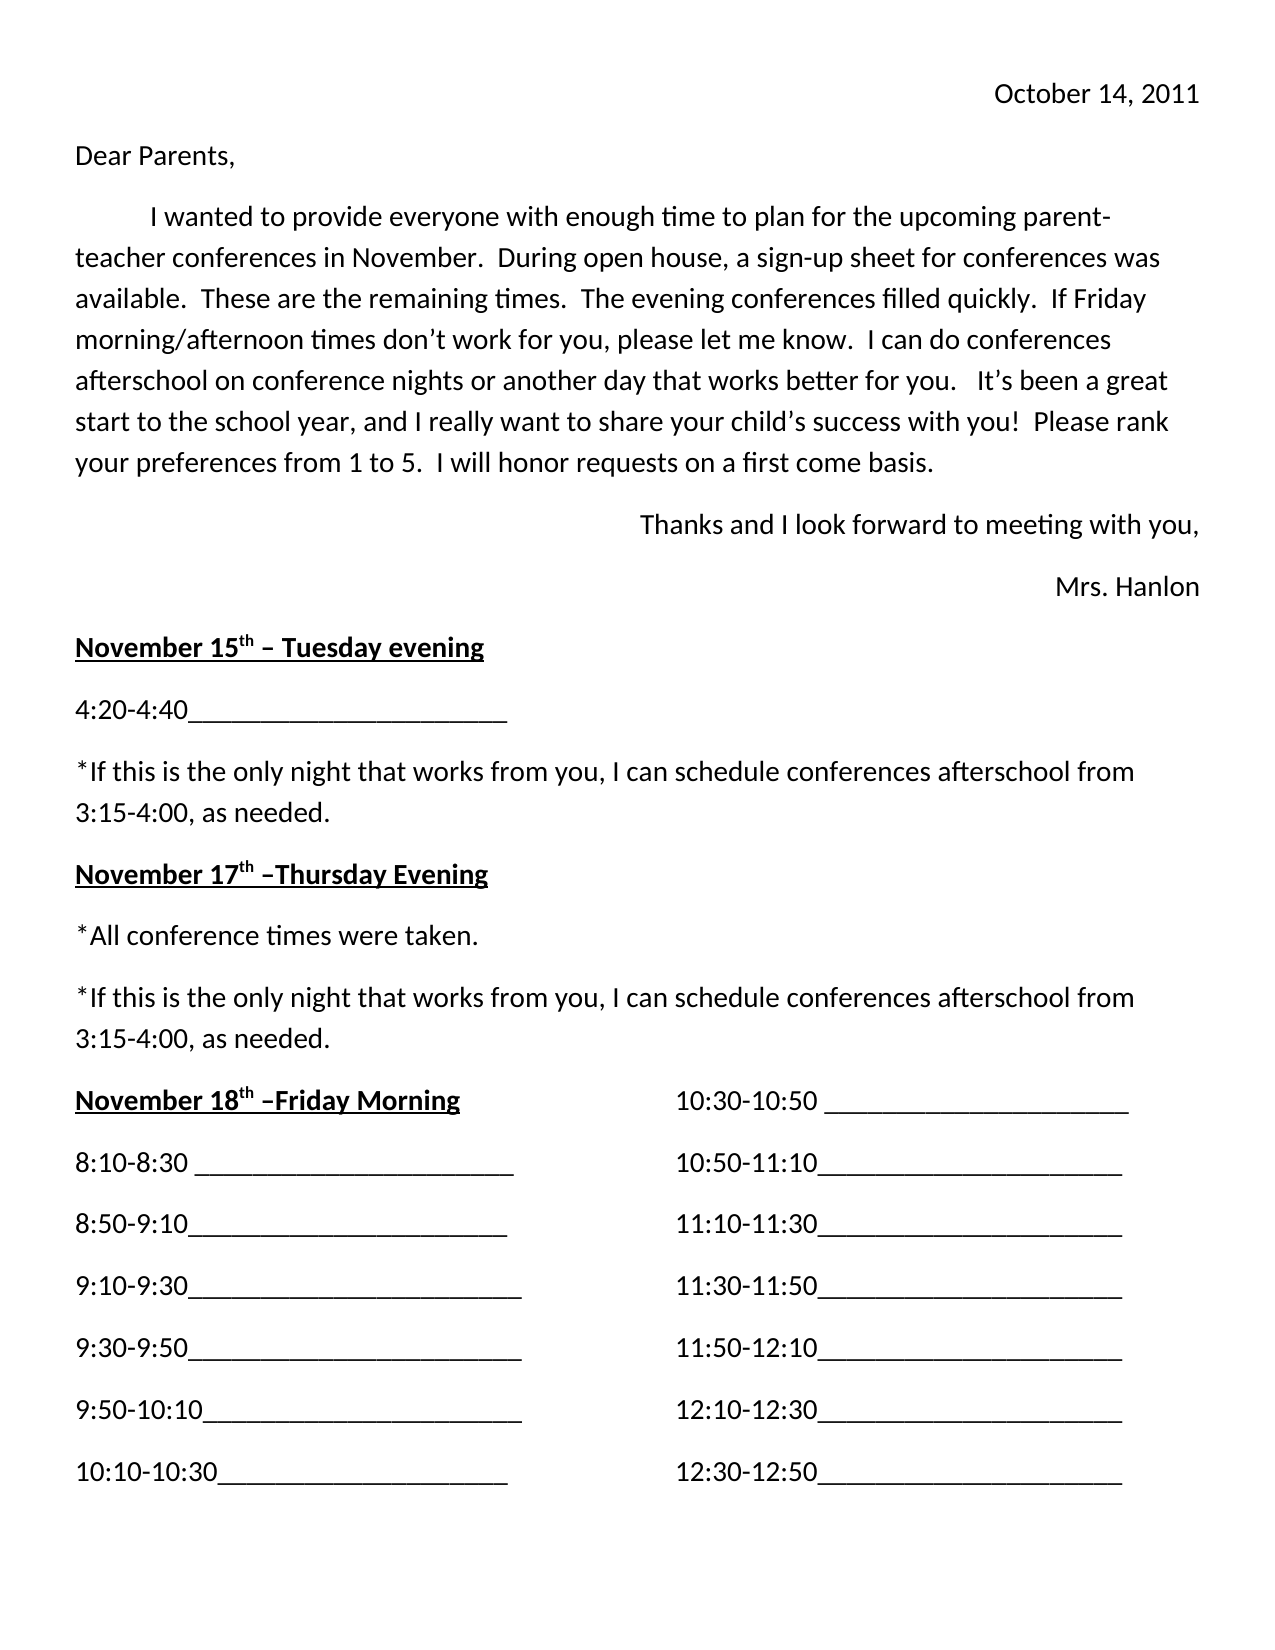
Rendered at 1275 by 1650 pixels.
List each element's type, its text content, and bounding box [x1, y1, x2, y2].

text 11:50-12:10_____________________ [675, 1329, 1200, 1365]
text *If this is the only night that works from you, I can schedule conferences afterschool from 3:15-4:00, as needed. [75, 753, 1200, 829]
text 9:30-9:50_______________________ [75, 1329, 600, 1365]
text 8:10-8:30 ______________________ [75, 1144, 600, 1179]
text 8:50-9:10______________________ [75, 1206, 600, 1241]
text November 18th –Friday Morning [75, 1082, 600, 1118]
text Thanks and I look forward to meeting with you, [75, 506, 1200, 542]
text *If this is the only night that works from you, I can schedule conferences afterschool from 3:15-4:00, as needed. [75, 979, 1200, 1056]
text 10:10-10:30____________________ [75, 1453, 600, 1488]
text 12:10-12:30_____________________ [675, 1391, 1200, 1426]
text 11:10-11:30_____________________ [675, 1206, 1200, 1241]
text 11:30-11:50_____________________ [675, 1267, 1200, 1303]
text 4:20-4:40______________________ [75, 691, 1200, 727]
text I wanted to provide everyone with enough time to plan for the upcoming parent-teacher conferences in November. During open house, a sign-up sheet for conferences was available. These are the remaining times. The evening conferences filled quickly. If Friday morning/afternoon times don’t work for you, please let me know. I can do conferences afterschool on conference nights or another day that works better for you. It’s been a great start to the school year, and I really want to share your child’s success with you! Please rank your preferences from 1 to 5. I will honor requests on a first come basis. [75, 198, 1200, 480]
text 10:30-10:50 _____________________ [675, 1082, 1200, 1118]
text *All conference times were taken. [75, 917, 1200, 953]
text November 15th – Tuesday evening [75, 629, 1200, 665]
text 9:10-9:30_______________________ [75, 1267, 600, 1303]
text 12:30-12:50_____________________ [675, 1453, 1200, 1488]
text October 14, 2011 [75, 75, 1200, 111]
text Mrs. Hanlon [75, 568, 1200, 603]
text Dear Parents, [75, 137, 1200, 172]
text 9:50-10:10______________________ [75, 1391, 600, 1426]
text November 17th –Thursday Evening [75, 856, 1200, 891]
text 10:50-11:10_____________________ [675, 1144, 1200, 1179]
